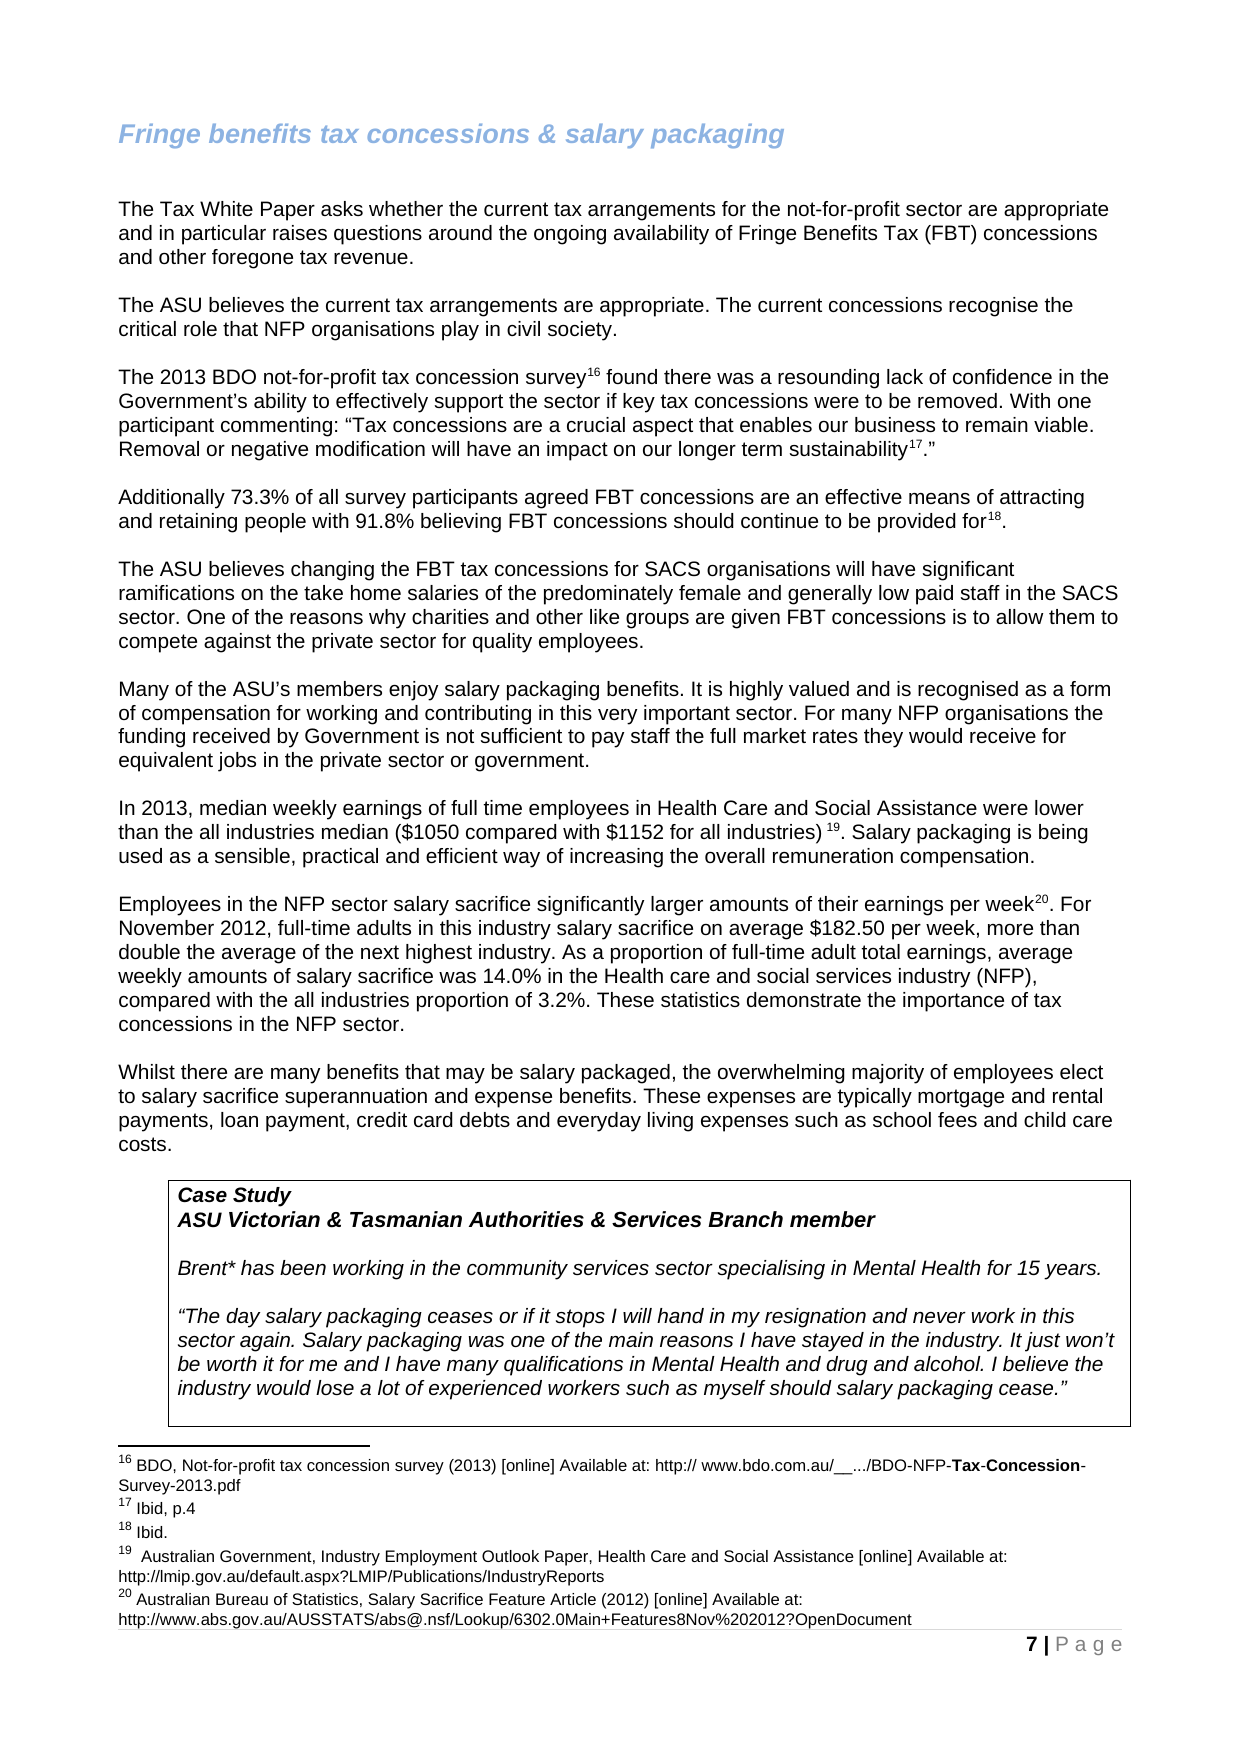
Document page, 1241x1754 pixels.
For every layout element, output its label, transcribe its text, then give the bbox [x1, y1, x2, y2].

text Whilst there are many benefits that may be salary packaged, the overwhelming majority of employees elect to salary sacrifice superannuation and expense benefits. These expenses are typically mortgage and rental payments, loan payment, credit card debts and everyday living expenses such as school fees and child care costs. [118, 1060, 1122, 1156]
text Additionally 73.3% of all survey participants agreed FBT concessions are an effective means of attracting and retaining people with 91.8% believing FBT concessions should continue to be provided for. [118, 485, 1122, 533]
text The 2013 BDO not-for-profit tax concession survey found there was a resounding lack of confidence in the Government’s ability to effectively support the sector if key tax concessions were to be removed. With one participant commenting: “Tax concessions are a crucial aspect that enables our business to remain viable. Removal or negative modification will have an impact on our longer term sustainability.” [118, 365, 1122, 461]
subtitle Fringe benefits tax concessions & salary packaging [118, 118, 1122, 149]
text ASU Victorian & Tasmanian Authorities & Services Branch member [169, 1203, 1130, 1232]
text Case Study [169, 1181, 1130, 1203]
text In 2013, median weekly earnings of full time employees in Health Care and Social Assistance were lower than the all industries median ($1050 compared with $1152 for all industries) . Salary packaging is being used as a sensible, practical and efficient way of increasing the overall remuneration compensation. [118, 796, 1122, 868]
text The ASU believes the current tax arrangements are appropriate. The current concessions recognise the critical role that NFP organisations play in civil society. [118, 293, 1122, 341]
text “The day salary packaging ceases or if it stops I will hand in my resignation and never work in this sector again. Salary packaging was one of the main reasons I have stayed in the industry. It just won’t be worth it for me and I have many qualifications in Mental Health and drug and alcohol. I believe the industry would lose a lot of experienced workers such as myself should salary packaging cease.” [169, 1301, 1130, 1399]
text The Tax White Paper asks whether the current tax arrangements for the not-for-profit sector are appropriate and in particular raises questions around the ongoing availability of Fringe Benefits Tax (FBT) concessions and other foregone tax revenue. [118, 197, 1122, 269]
text Employees in the NFP sector salary sacrifice significantly larger amounts of their earnings per week. For November 2012, full-time adults in this industry salary sacrifice on average $182.50 per week, more than double the average of the next highest industry. As a proportion of full-time adult total earnings, average weekly amounts of salary sacrifice was 14.0% in the Health care and social services industry (NFP), compared with the all industries proportion of 3.2%. These statistics demonstrate the importance of tax concessions in the NFP sector. [118, 892, 1122, 1036]
text The ASU believes changing the FBT tax concessions for SACS organisations will have significant ramifications on the take home salaries of the predominately female and generally low paid staff in the SACS sector. One of the reasons why charities and other like groups are given FBT concessions is to allow them to compete against the private sector for quality employees. [118, 557, 1122, 652]
text Brent* has been working in the community services sector specialising in Mental Health for 15 years. [169, 1253, 1130, 1280]
text Many of the ASU’s members enjoy salary packaging benefits. It is highly valued and is recognised as a form of compensation for working and contributing in this very important sector. For many NFP organisations the funding received by Government is not sufficient to pay staff the full market rates they would receive for equivalent jobs in the private sector or government. [118, 676, 1122, 772]
